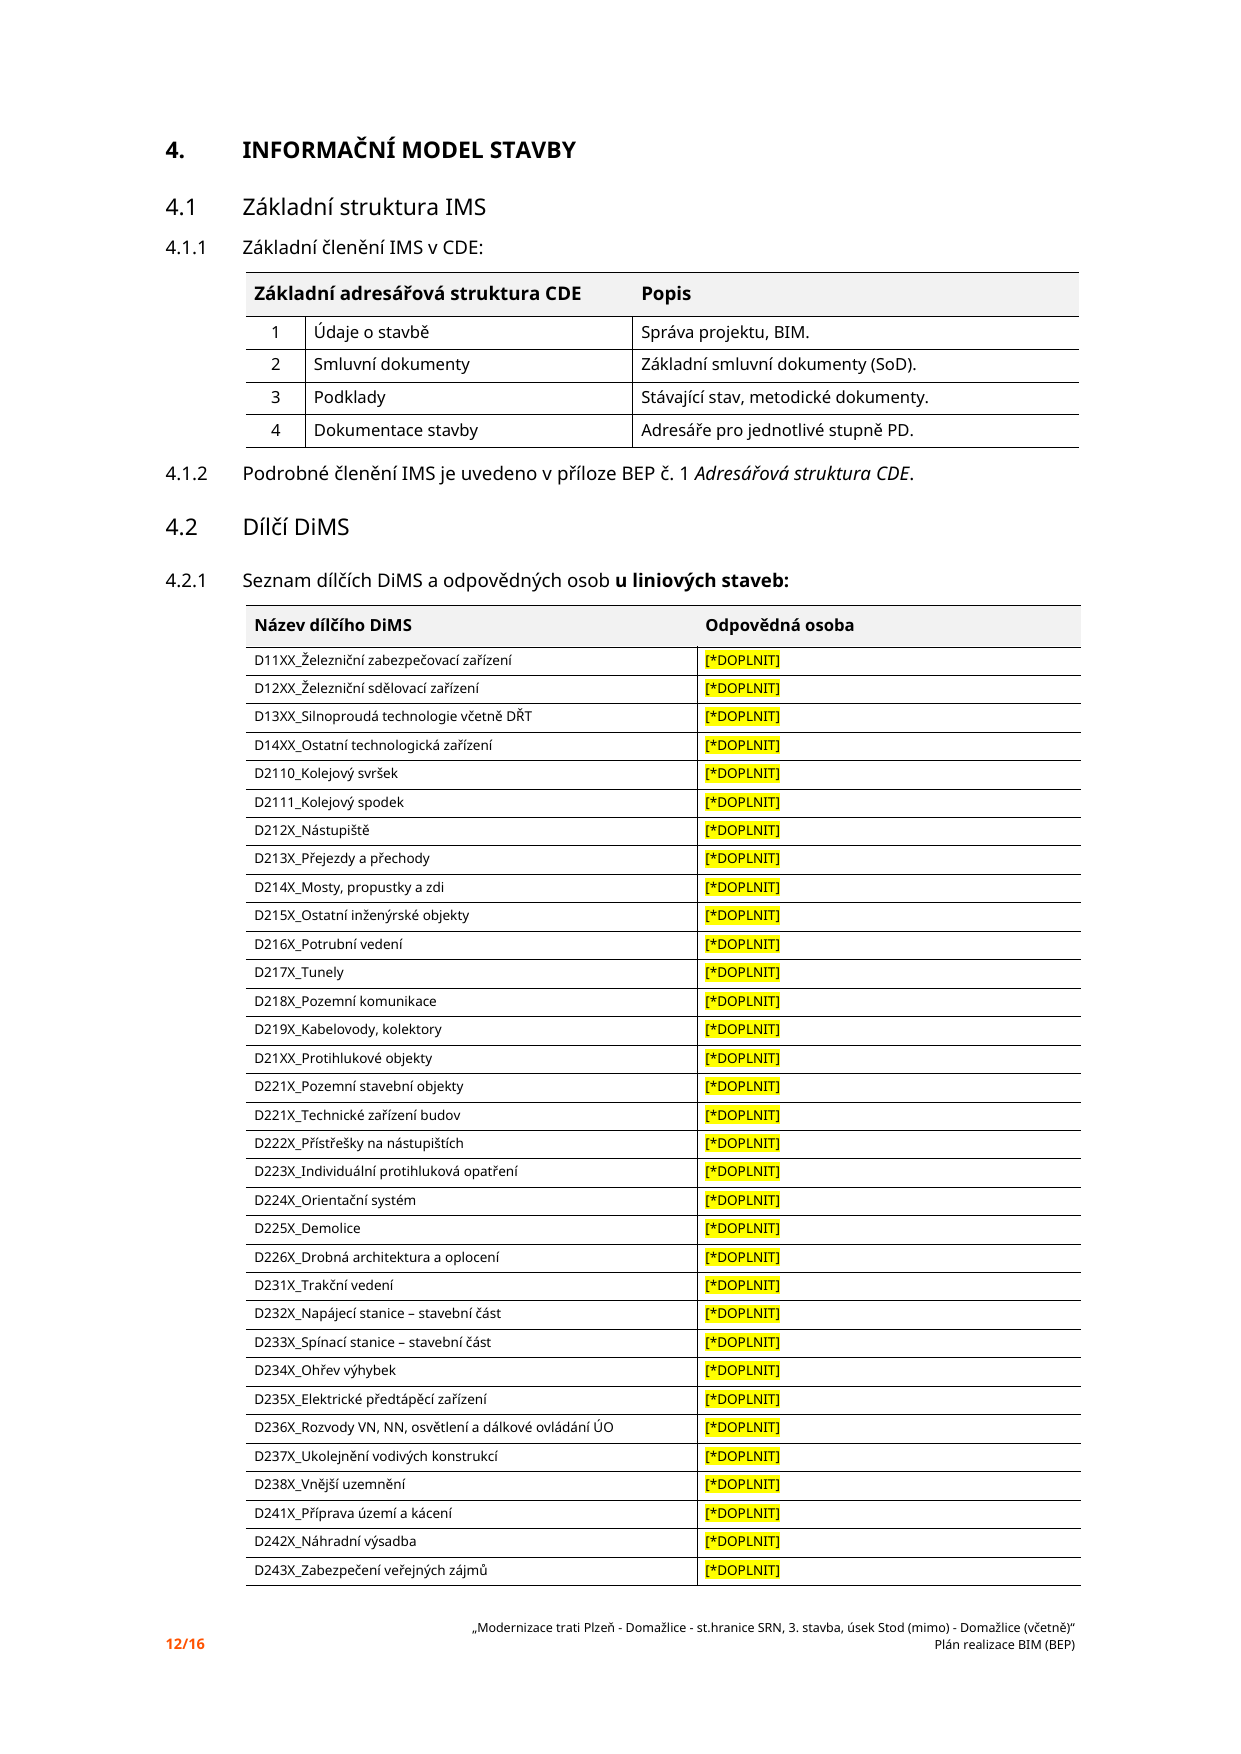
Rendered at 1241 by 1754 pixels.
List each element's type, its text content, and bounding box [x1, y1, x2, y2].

table_cell [*DOPLNIT] [698, 1330, 1081, 1357]
table_header Popis [633, 273, 1079, 316]
table_cell [*DOPLNIT] [698, 1159, 1081, 1187]
table_cell D218X_Pozemní komunikace [246, 989, 697, 1016]
text Seznam dílčích DiMS a odpovědných osob u liniových staveb: [165, 567, 1075, 593]
table_cell D221X_Technické zařízení budov [246, 1103, 697, 1130]
table_cell Adresáře pro jednotlivé stupně PD. [633, 415, 1079, 447]
table_cell D2110_Kolejový svršek [246, 761, 697, 788]
table_cell D14XX_Ostatní technologická zařízení [246, 733, 697, 760]
table_cell D217X_Tunely [246, 960, 697, 988]
table_cell [*DOPLNIT] [698, 1444, 1081, 1471]
text Informační model stavby [165, 134, 1075, 166]
table_cell [*DOPLNIT] [698, 1415, 1081, 1443]
table_cell 3 [246, 383, 305, 414]
table_cell Podklady [306, 383, 632, 414]
table_cell [*DOPLNIT] [698, 903, 1081, 931]
table_cell D234X_Ohřev výhybek [246, 1358, 697, 1386]
table_cell [*DOPLNIT] [698, 1074, 1081, 1101]
table_cell [*DOPLNIT] [698, 960, 1081, 988]
table_cell [*DOPLNIT] [698, 1046, 1081, 1073]
table_cell D12XX_Železniční sdělovací zařízení [246, 676, 697, 703]
table_cell D231X_Trakční vedení [246, 1273, 697, 1300]
table_cell D222X_Přístřešky na nástupištích [246, 1131, 697, 1158]
table_cell D221X_Pozemní stavební objekty [246, 1074, 697, 1101]
table_cell [*DOPLNIT] [698, 1301, 1081, 1329]
table_cell [*DOPLNIT] [698, 1216, 1081, 1243]
table_cell [*DOPLNIT] [698, 790, 1081, 817]
table_cell D238X_Vnější uzemnění [246, 1472, 697, 1499]
table_cell [*DOPLNIT] [698, 761, 1081, 788]
text Základní členění IMS v CDE: [165, 234, 1075, 260]
table_header Název dílčího DiMS [246, 606, 697, 646]
table_cell D224X_Orientační systém [246, 1188, 697, 1215]
table_cell D223X_Individuální protihluková opatření [246, 1159, 697, 1187]
table_cell Základní smluvní dokumenty (SoD). [633, 350, 1079, 382]
table_cell D213X_Přejezdy a přechody [246, 846, 697, 874]
table_cell Stávající stav, metodické dokumenty. [633, 383, 1079, 414]
text Dílčí DiMS [165, 511, 1075, 542]
table_cell [*DOPLNIT] [698, 1245, 1081, 1272]
table_cell [*DOPLNIT] [698, 875, 1081, 902]
table_cell [*DOPLNIT] [698, 1529, 1081, 1556]
table_cell D226X_Drobná architektura a oplocení [246, 1245, 697, 1272]
table_cell [*DOPLNIT] [698, 1273, 1081, 1300]
table_cell 4 [246, 415, 305, 447]
table_cell [*DOPLNIT] [698, 1558, 1081, 1585]
table_cell [*DOPLNIT] [698, 1103, 1081, 1130]
table_cell D11XX_Železniční zabezpečovací zařízení [246, 648, 697, 675]
table_cell [*DOPLNIT] [698, 1017, 1081, 1044]
table_cell D243X_Zabezpečení veřejných zájmů [246, 1558, 697, 1585]
table_cell [*DOPLNIT] [698, 733, 1081, 760]
table_cell D13XX_Silnoproudá technologie včetně DŘT [246, 704, 697, 732]
table_header Základní adresářová struktura CDE [246, 273, 633, 316]
table_cell 2 [246, 350, 305, 382]
table_cell [*DOPLNIT] [698, 1472, 1081, 1499]
table_cell [*DOPLNIT] [698, 818, 1081, 845]
table_cell Správa projektu, BIM. [633, 317, 1079, 349]
table_cell [*DOPLNIT] [698, 648, 1081, 675]
table_cell D235X_Elektrické předtápěcí zařízení [246, 1387, 697, 1414]
text Podrobné členění IMS je uvedeno v příloze BEP č. 1 Adresářová struktura CDE. [165, 461, 1075, 486]
table_cell D241X_Příprava území a kácení [246, 1501, 697, 1528]
table_cell D215X_Ostatní inženýrské objekty [246, 903, 697, 931]
table_cell [*DOPLNIT] [698, 1358, 1081, 1386]
table_header Odpovědná osoba [697, 606, 1081, 646]
table_cell Údaje o stavbě [306, 317, 632, 349]
table_cell D216X_Potrubní vedení [246, 932, 697, 959]
table_cell [*DOPLNIT] [698, 1188, 1081, 1215]
table_cell [*DOPLNIT] [698, 932, 1081, 959]
table_cell D236X_Rozvody VN, NN, osvětlení a dálkové ovládání ÚO [246, 1415, 697, 1443]
table_cell [*DOPLNIT] [698, 1387, 1081, 1414]
table_cell [*DOPLNIT] [698, 846, 1081, 874]
table_cell D225X_Demolice [246, 1216, 697, 1243]
table_cell Dokumentace stavby [306, 415, 632, 447]
table_cell [*DOPLNIT] [698, 704, 1081, 732]
table_cell [*DOPLNIT] [698, 676, 1081, 703]
table_cell [*DOPLNIT] [698, 1131, 1081, 1158]
table_cell [*DOPLNIT] [698, 989, 1081, 1016]
table_cell [*DOPLNIT] [698, 1501, 1081, 1528]
table_cell D2111_Kolejový spodek [246, 790, 697, 817]
table_cell D233X_Spínací stanice – stavební část [246, 1330, 697, 1357]
table_cell D212X_Nástupiště [246, 818, 697, 845]
text Základní struktura IMS [165, 191, 1075, 222]
table_cell D214X_Mosty, propustky a zdi [246, 875, 697, 902]
table_cell D232X_Napájecí stanice – stavební část [246, 1301, 697, 1329]
table_cell D219X_Kabelovody, kolektory [246, 1017, 697, 1044]
table_cell D242X_Náhradní výsadba [246, 1529, 697, 1556]
table_cell D237X_Ukolejnění vodivých konstrukcí [246, 1444, 697, 1471]
table_cell 1 [246, 317, 305, 349]
table_cell Smluvní dokumenty [306, 350, 632, 382]
table_cell D21XX_Protihlukové objekty [246, 1046, 697, 1073]
